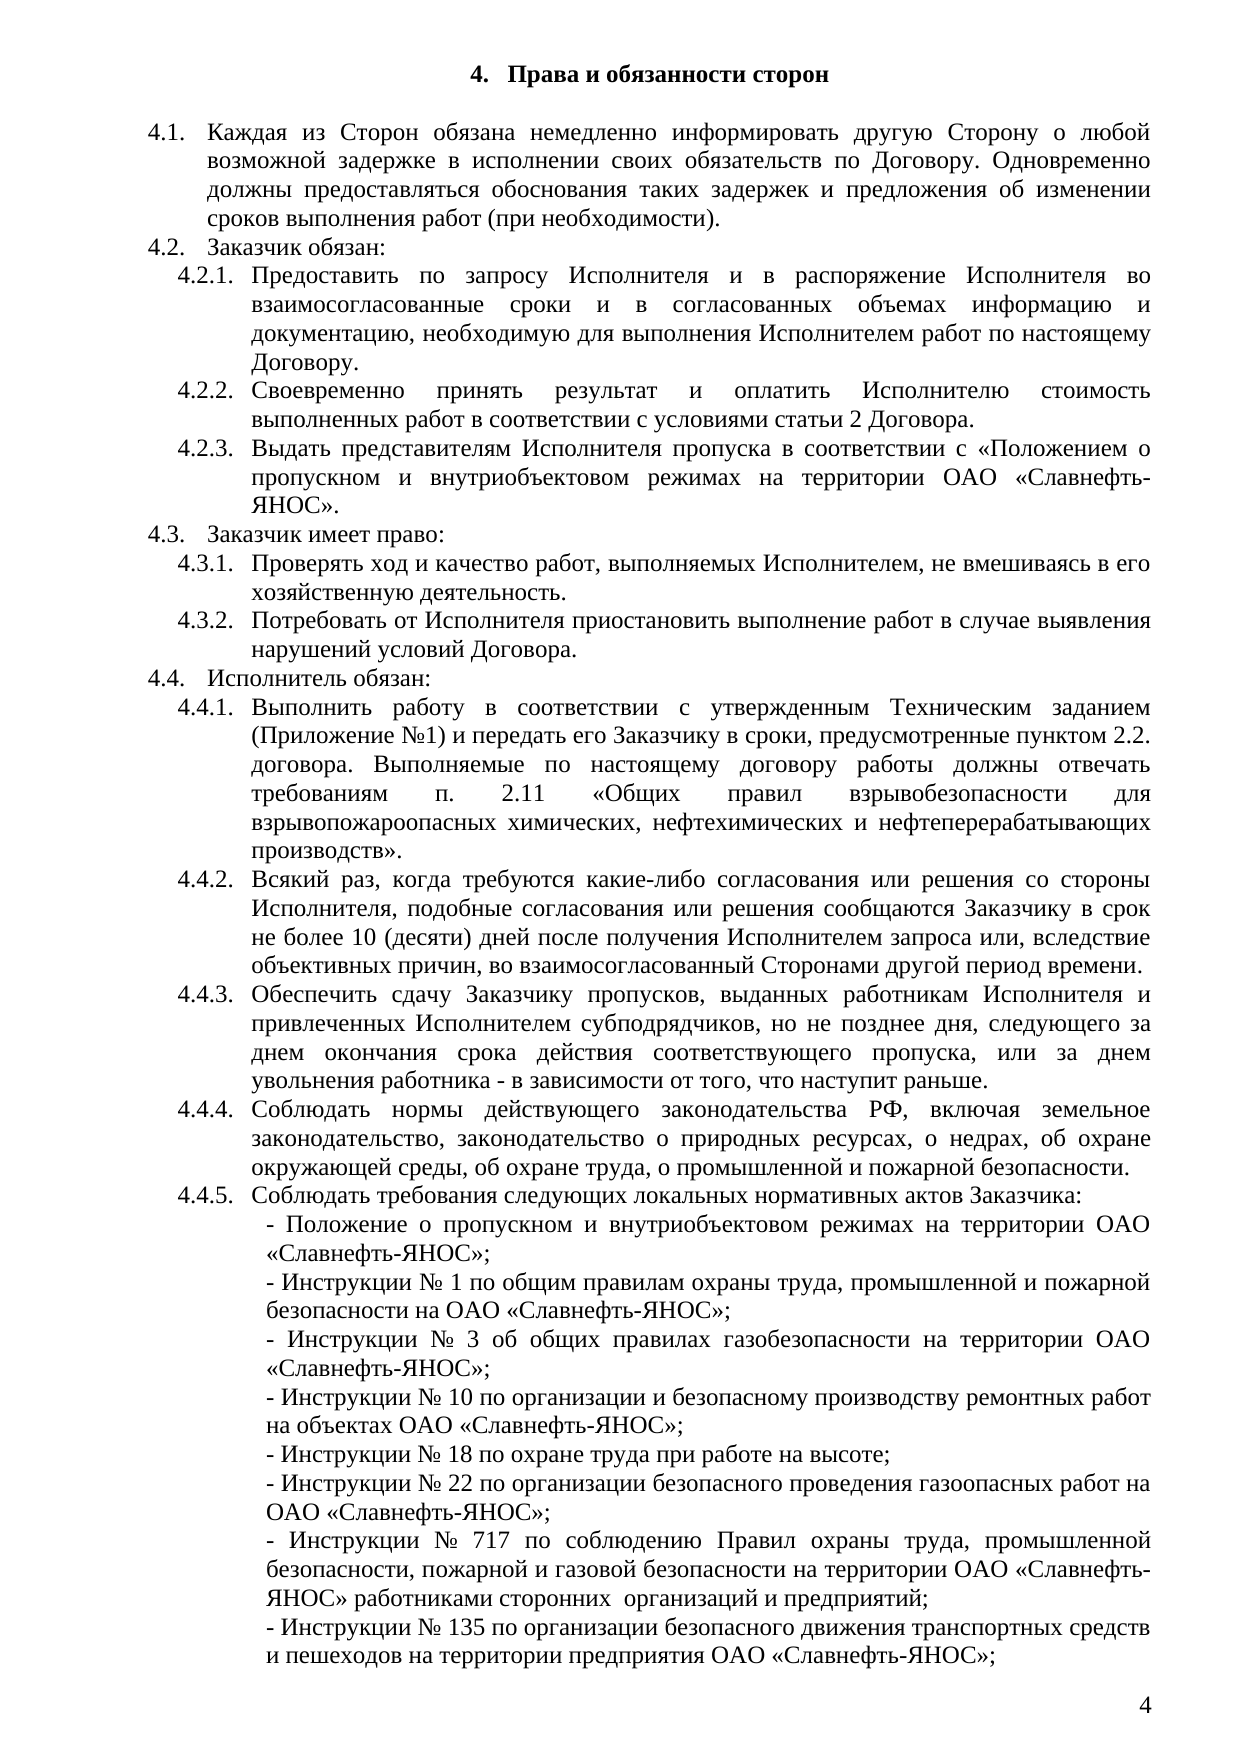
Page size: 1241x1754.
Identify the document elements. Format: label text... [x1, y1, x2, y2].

list Обеспечить сдачу Заказчику пропусков, выданных работникам Исполнителя и привлеченных Исполнителем субподрядчиков, но не позднее дня, следующего за днем окончания срока действия соответствующего пропуска, или за днем увольнения работника - в зависимости от того, что наступит раньше. [177, 979, 1152, 1094]
list Всякий раз, когда требуются какие-либо согласования или решения со стороны Исполнителя, подобные согласования или решения сообщаются Заказчику в срок не более 10 (десяти) дней после получения Исполнителем запроса или, вследствие объективных причин, во взаимосогласованный Сторонами другой период времени. [177, 864, 1152, 979]
list Заказчик имеет право: [148, 519, 1152, 548]
list Потребовать от Исполнителя приостановить выполнение работ в случае выявления нарушений условий Договора. [177, 605, 1152, 663]
text - Инструкции № 10 по организации и безопасному производству ремонтных работ на объектах ОАО «Славнефть-ЯНОС»; [266, 1382, 1152, 1439]
text - Инструкции № 1 по общим правилам охраны труда, промышленной и пожарной безопасности на ОАО «Славнефть-ЯНОС»; [266, 1267, 1152, 1324]
text - Инструкции № 3 об общих правилах газобезопасности на территории ОАО «Славнефть-ЯНОС»; [266, 1324, 1152, 1382]
list Соблюдать нормы действующего законодательства РФ, включая земельное законодательство, законодательство о природных ресурсах, о недрах, об охране окружающей среды, об охране труда, о промышленной и пожарной безопасности. [177, 1094, 1152, 1180]
list Права и обязанности сторон [148, 59, 1152, 88]
text - Инструкции № 22 по организации безопасного проведения газоопасных работ на ОАО «Славнефть-ЯНОС»; [266, 1468, 1152, 1525]
list Своевременно принять результат и оплатить Исполнителю стоимость выполненных работ в соответствии с условиями статьи 2 Договора. [177, 375, 1152, 433]
list Предоставить по запросу Исполнителя и в распоряжение Исполнителя во взаимосогласованные сроки и в согласованных объемах информацию и документацию, необходимую для выполнения Исполнителем работ по настоящему Договору. [177, 260, 1152, 375]
text - Положение о пропускном и внутриобъектовом режимах на территории ОАО «Славнефть-ЯНОС»; [266, 1209, 1152, 1267]
list Выдать представителям Исполнителя пропуска в соответствии с «Положением о пропускном и внутриобъектовом режимах на территории ОАО «Славнефть-ЯНОС». [177, 433, 1152, 519]
list Проверять ход и качество работ, выполняемых Исполнителем, не вмешиваясь в его хозяйственную деятельность. [177, 548, 1152, 605]
list Исполнитель обязан: [148, 663, 1152, 692]
list Каждая из Сторон обязана немедленно информировать другую Сторону о любой возможной задержке в исполнении своих обязательств по Договору. Одновременно должны предоставляться обоснования таких задержек и предложения об изменении сроков выполнения работ (при необходимости). [148, 117, 1152, 232]
text - Инструкции № 717 по соблюдению Правил охраны труда, промышленной безопасности, пожарной и газовой безопасности на территории ОАО «Славнефть-ЯНОС» работниками сторонних организаций и предприятий; [266, 1525, 1152, 1612]
text - Инструкции № 18 по охране труда при работе на высоте; [266, 1439, 1152, 1468]
list Заказчик обязан: [148, 232, 1152, 260]
list Выполнить работу в соответствии с утвержденным Техническим заданием (Приложение №1) и передать его Заказчику в сроки, предусмотренные пунктом 2.2. договора. Выполняемые по настоящему договору работы должны отвечать требованиям п. 2.11 «Общих правил взрывобезопасности для взрывопожароопасных химических, нефтехимических и нефтеперерабатывающих производств». [177, 692, 1152, 864]
list Соблюдать требования следующих локальных нормативных актов Заказчика: [177, 1180, 1152, 1209]
text - Инструкции № 135 по организации безопасного движения транспортных средств и пешеходов на территории предприятия ОАО «Славнефть-ЯНОС»; [266, 1612, 1152, 1669]
